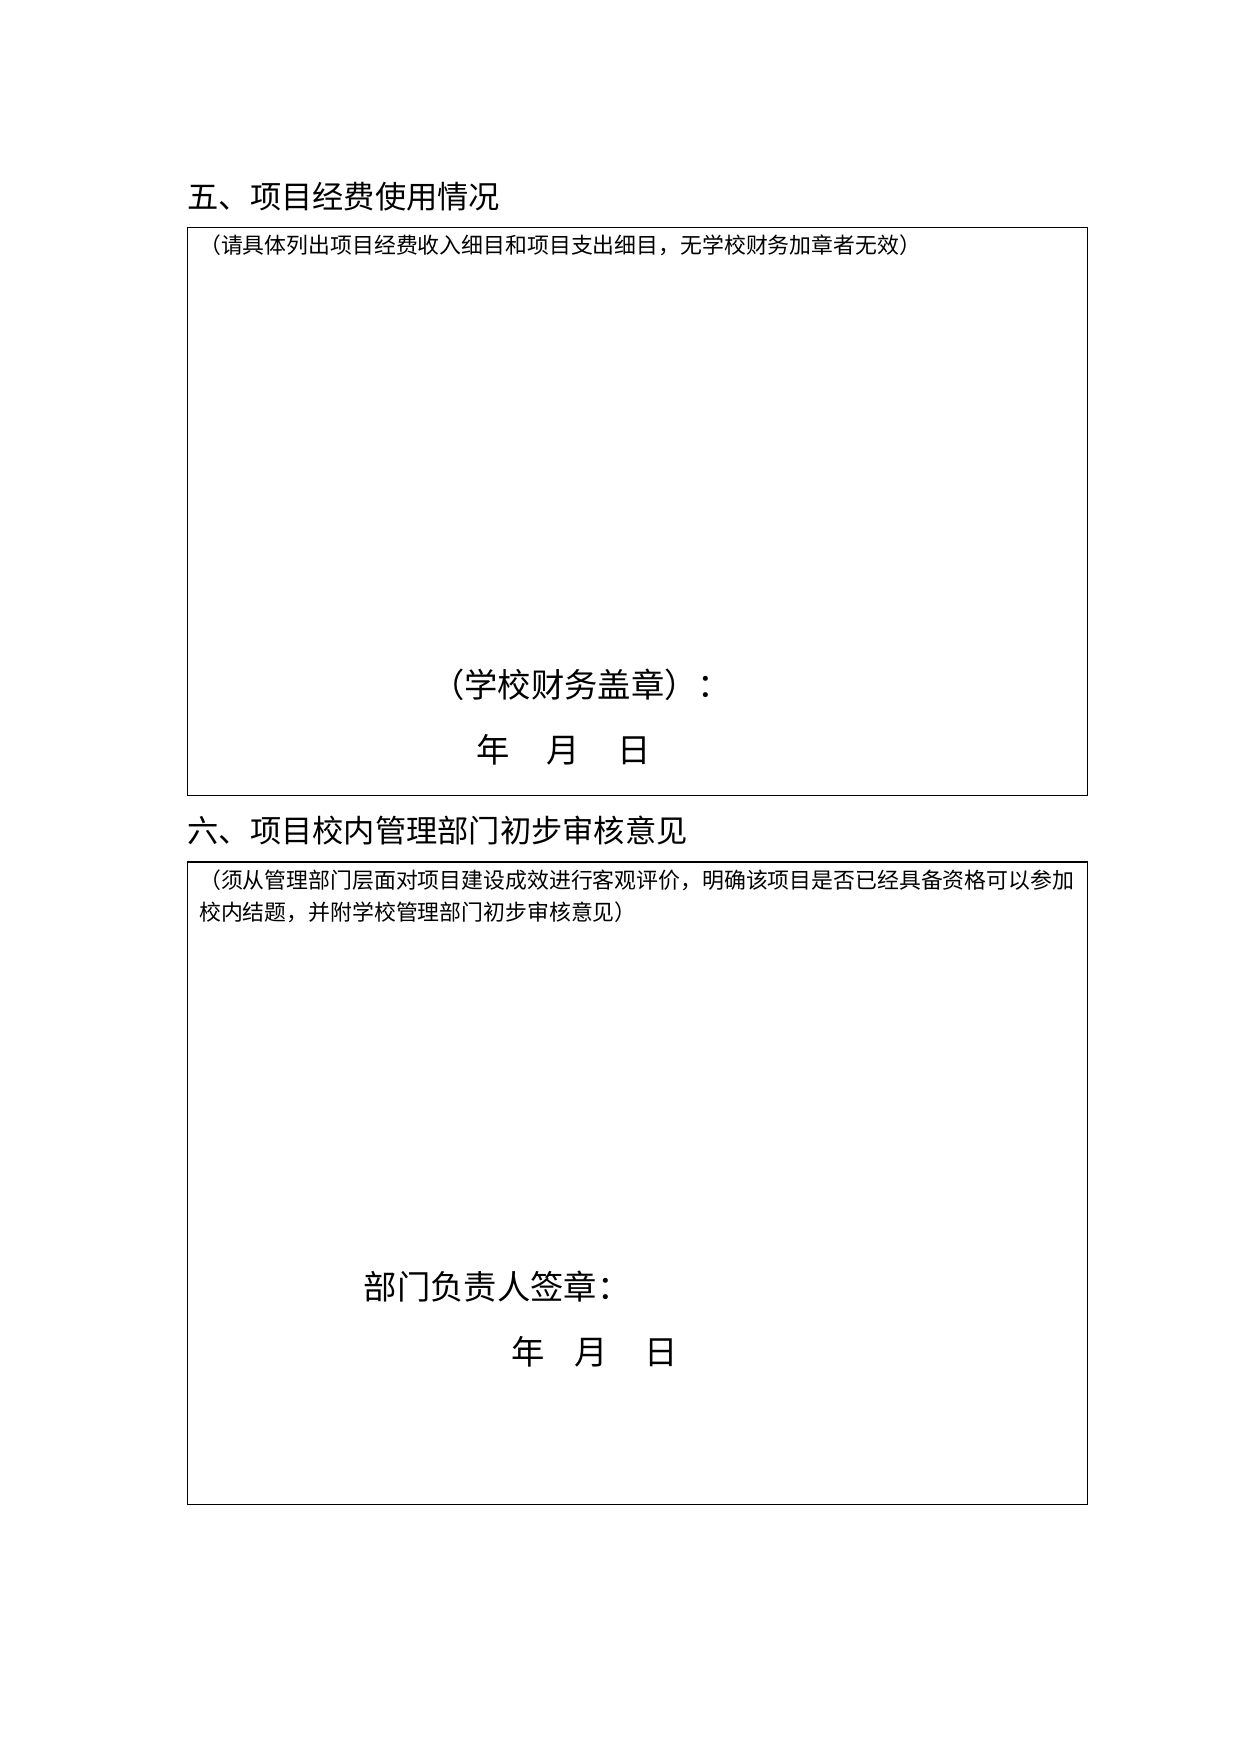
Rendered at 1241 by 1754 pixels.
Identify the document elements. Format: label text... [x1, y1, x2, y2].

table_header （须从管理部门层面对项目建设成效进行客观评价，明确该项目是否已经具备资格可以参加校内结题，并附学校管理部门初步审核意见） 部门负责人签章： 年 月 日 [188, 863, 1087, 1504]
table_header （请具体列出项目经费收入细目和项目支出细目，无学校财务加章者无效） （学校财务盖章）： 年 月 日 [188, 228, 1087, 795]
text 五、项目经费使用情况 [187, 162, 1053, 227]
text 六、项目校内管理部门初步审核意见 [187, 796, 1053, 861]
